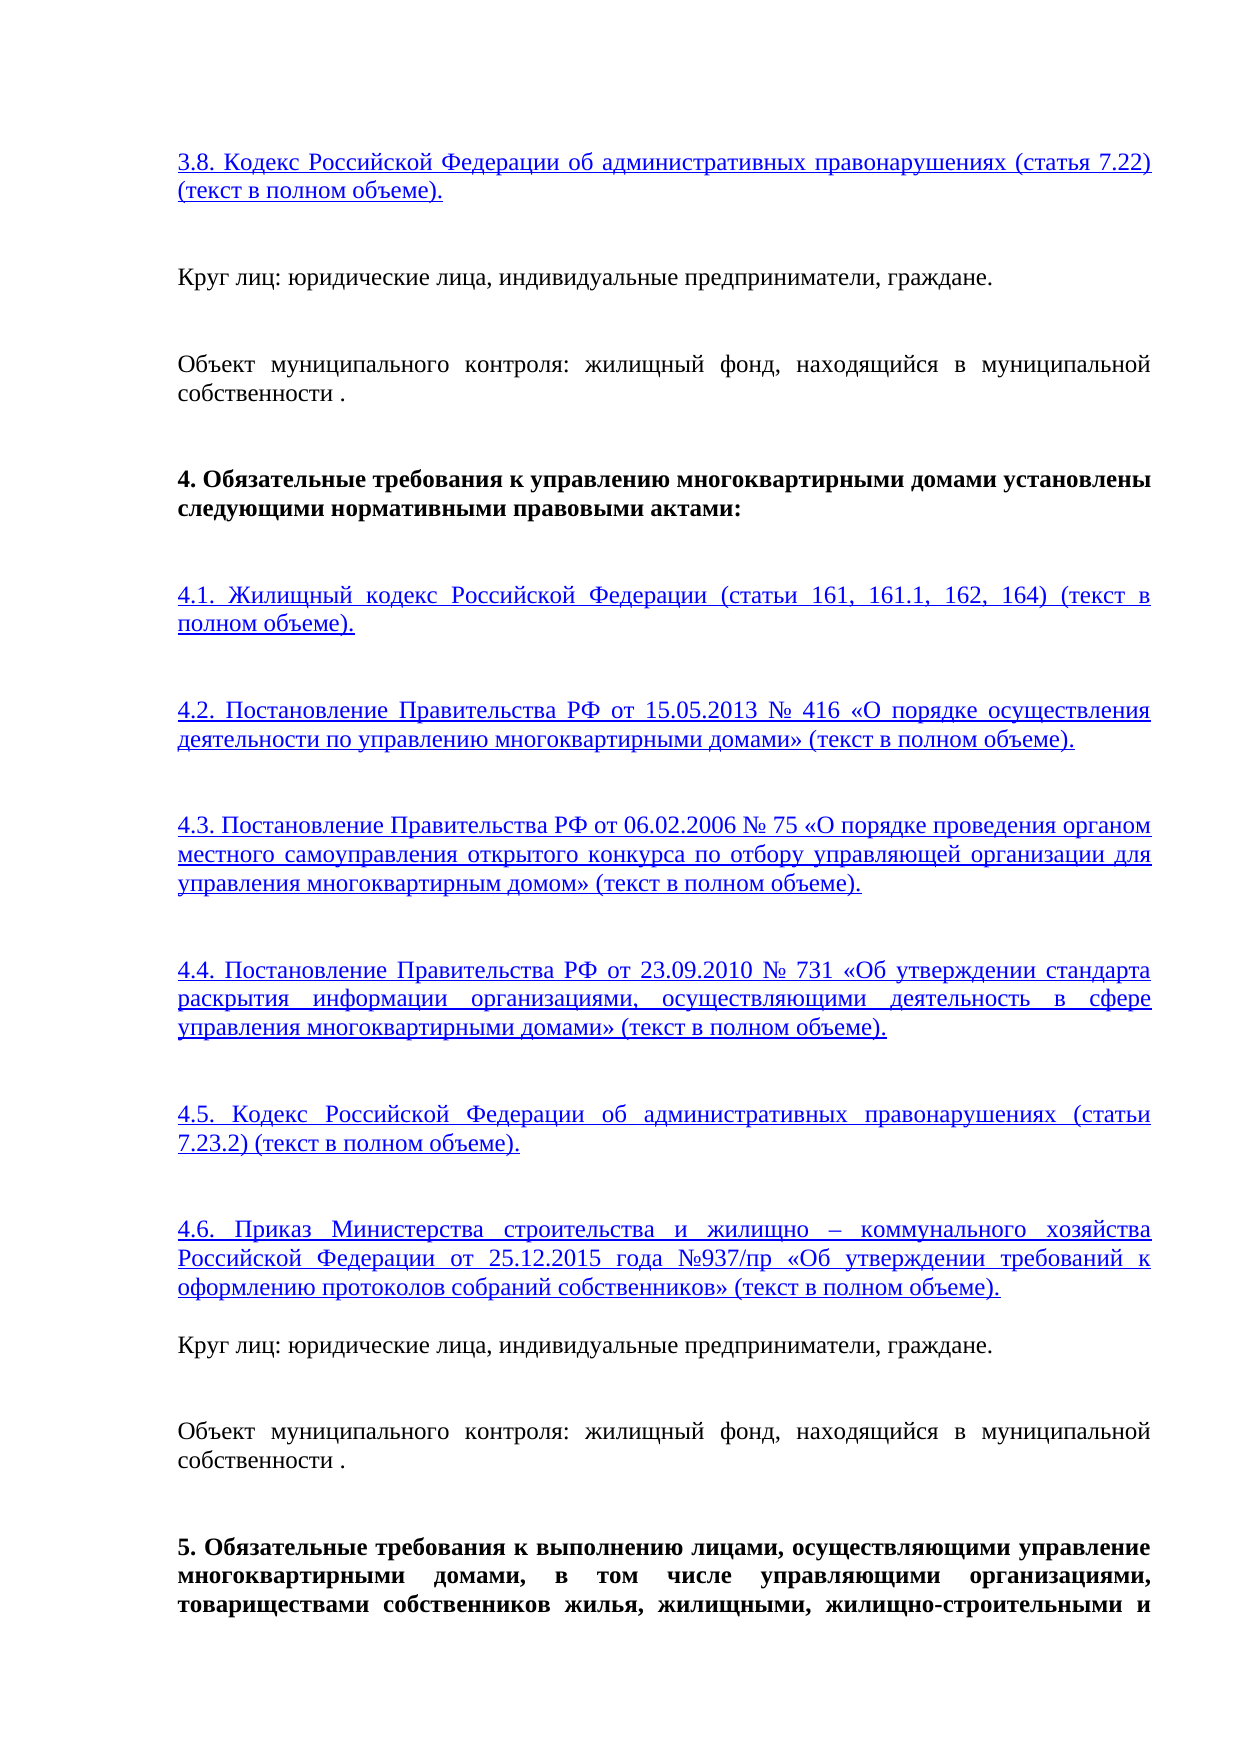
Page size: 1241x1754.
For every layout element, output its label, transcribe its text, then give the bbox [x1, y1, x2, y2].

text 4.3. Постановление Правительства РФ от 06.02.2006 № 75 «О порядке проведения органом местного самоуправления открытого конкурса по отбору управляющей организации для управления многоквартирным домом» (текст в полном объеме). [177, 837, 1152, 864]
text 4.2. Постановление Правительства РФ от 15.05.2013 № 416 «О порядке осуществления деятельности по управлению многоквартирными домами» (текст в полном объеме). [177, 666, 1152, 753]
text 4.3. Постановление Правительства РФ от 06.02.2006 № 75 «О порядке проведения органом местного самоуправления открытого конкурса по отбору управляющей организации для управления многоквартирным домом» (текст в полном объеме). [177, 782, 1152, 836]
text Круг лиц: юридические лица, индивидуальные предприниматели, граждане. [177, 1330, 1152, 1358]
text Объект муниципального контроля: жилищный фонд, находящийся в муниципальной собственности . [177, 320, 1152, 406]
text 3.8. Кодекс Российской Федерации об административных правонарушениях (статья 7.22) (текст в полном объеме). [177, 118, 1152, 172]
text 3.8. Кодекс Российской Федерации об административных правонарушениях (статья 7.22) (текст в полном объеме). [177, 173, 1152, 204]
text Объект муниципального контроля: жилищный фонд, находящийся в муниципальной собственности . [177, 1388, 1152, 1474]
text 4.1. Жилищный кодекс Российской Федерации (статьи 161, 161.1, 162, 164) (текст в полном объеме). [177, 551, 1152, 637]
text 4. Обязательные требования к управлению многоквартирными домами установлены следующими нормативными правовыми актами: [177, 436, 1152, 522]
text 4.5. Кодекс Российской Федерации об административных правонарушениях (статьи 7.23.2) (текст в полном объеме). [177, 1070, 1152, 1156]
text 4.4. Постановление Правительства РФ от 23.09.2010 № 731 «Об утверждении стандарта раскрытия информации организациями, осуществляющими деятельность в сфере управления многоквартирными домами» (текст в полном объеме). [177, 1009, 1152, 1041]
text 4.3. Постановление Правительства РФ от 06.02.2006 № 75 «О порядке проведения органом местного самоуправления открытого конкурса по отбору управляющей организации для управления многоквартирным домом» (текст в полном объеме). [177, 865, 1152, 897]
text 4.6. Приказ Министерства строительства и жилищно – коммунального хозяйства Российской Федерации от 25.12.2015 года №937/пр «Об утверждении требований к оформлению протоколов собраний собственников» (текст в полном объеме). [177, 1240, 1152, 1301]
text Круг лиц: юридические лица, индивидуальные предприниматели, граждане. [177, 233, 1152, 291]
text 4.6. Приказ Министерства строительства и жилищно – коммунального хозяйства Российской Федерации от 25.12.2015 года №937/пр «Об утверждении требований к оформлению протоколов собраний собственников» (текст в полном объеме). [177, 1186, 1152, 1239]
text 4.4. Постановление Правительства РФ от 23.09.2010 № 731 «Об утверждении стандарта раскрытия информации организациями, осуществляющими деятельность в сфере управления многоквартирными домами» (текст в полном объеме). [177, 926, 1152, 1008]
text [177, 1503, 1152, 1618]
